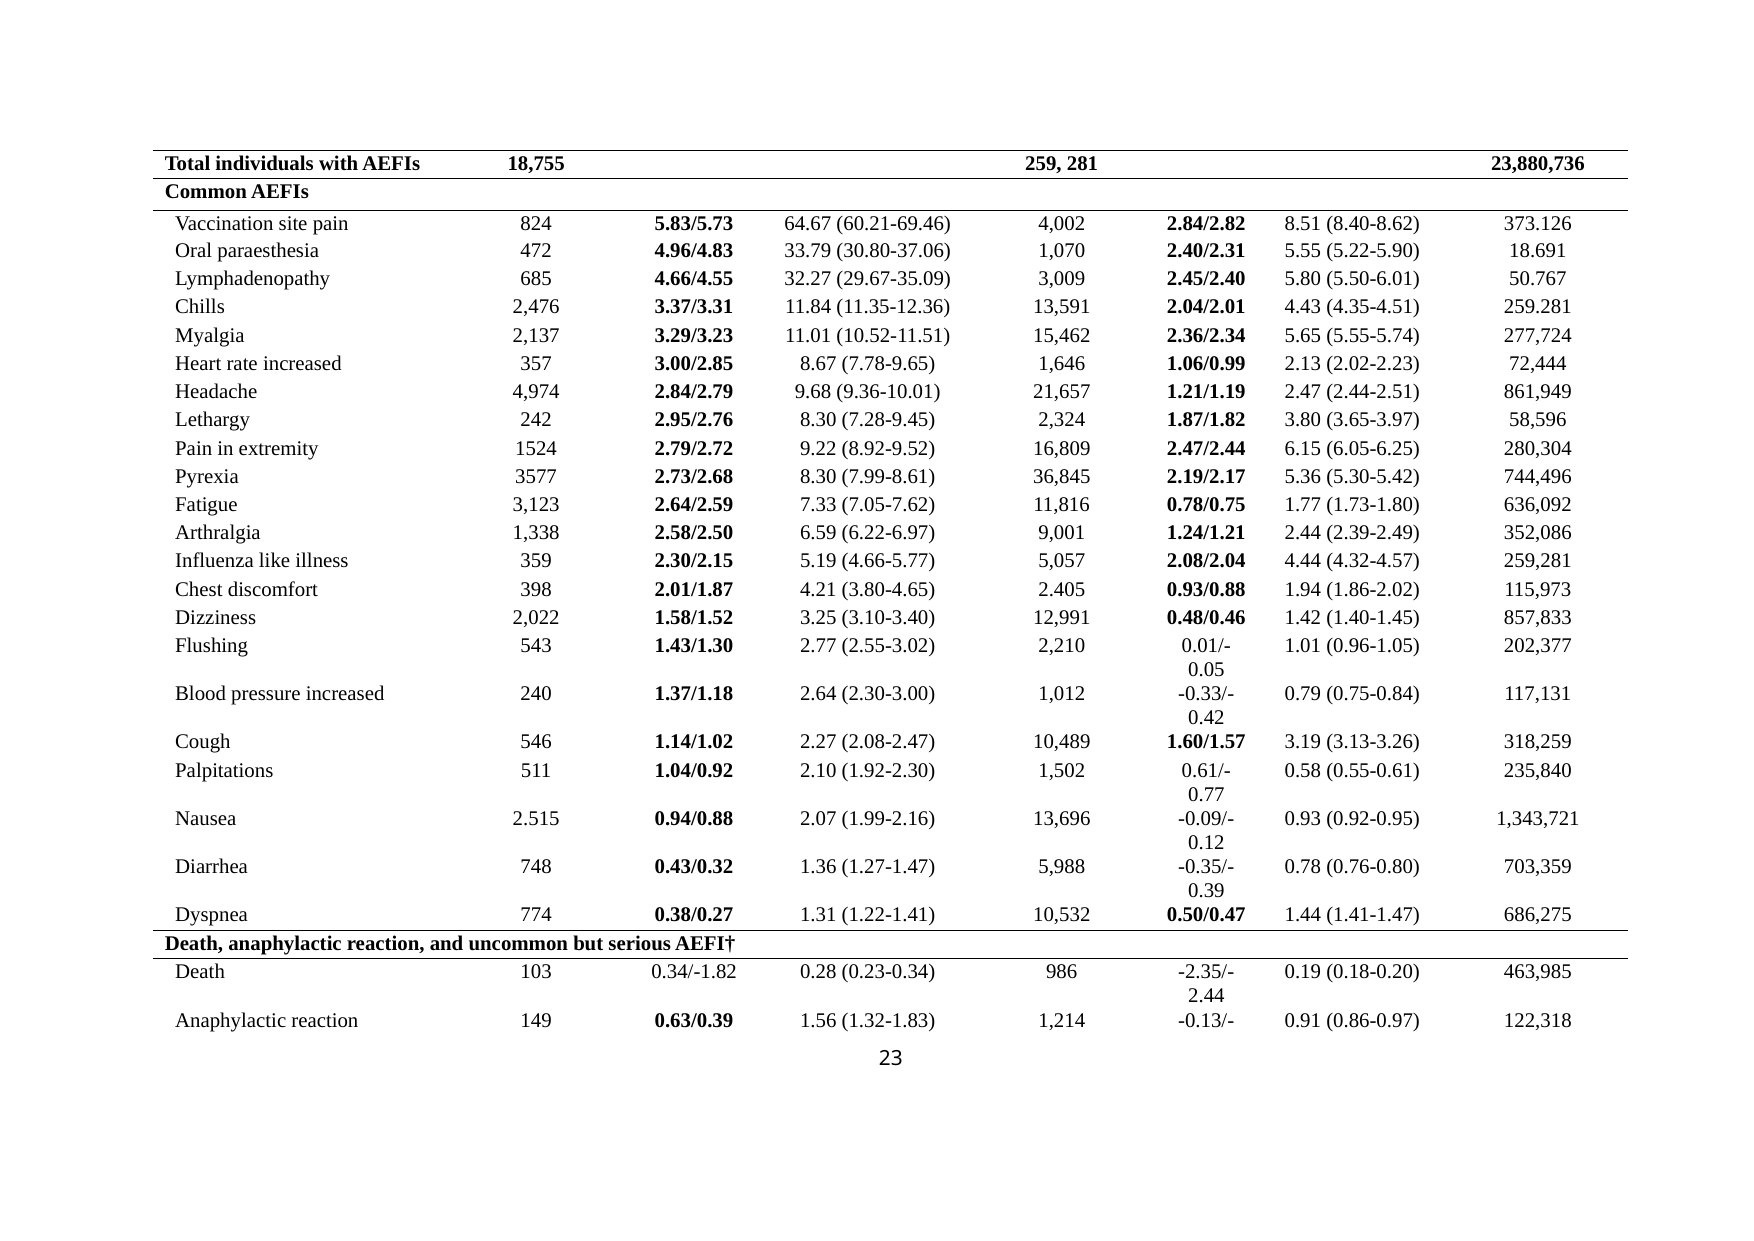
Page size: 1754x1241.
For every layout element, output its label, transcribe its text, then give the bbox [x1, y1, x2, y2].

table_cell Flushing [153, 633, 452, 681]
table_cell 4,974 [452, 379, 620, 407]
table_cell 0.58 (0.55-0.61) [1257, 758, 1447, 806]
table_cell [452, 179, 620, 209]
table_cell 1.43/1.30 [620, 633, 767, 681]
table_cell 2.07 (1.99-2.16) [768, 806, 967, 854]
table_cell [1155, 931, 1257, 958]
table_cell 8.30 (7.28-9.45) [768, 407, 967, 435]
table_cell Pain in extremity [153, 435, 452, 464]
table_cell 7.33 (7.05-7.62) [768, 492, 967, 520]
table_cell 546 [452, 729, 620, 757]
table_cell 1.94 (1.86-2.02) [1257, 577, 1447, 605]
table_cell 2.73/2.68 [620, 464, 767, 492]
table_cell 3.37/3.31 [620, 294, 767, 322]
table_cell 2.27 (2.08-2.47) [768, 729, 967, 757]
table_cell 0.48/0.46 [1155, 605, 1257, 633]
table_cell 2.405 [968, 577, 1155, 605]
table_cell 0.93 (0.92-0.95) [1257, 806, 1447, 854]
table_cell 1.04/0.92 [620, 758, 767, 806]
table_cell Chest discomfort [153, 577, 452, 605]
table_cell Dizziness [153, 605, 452, 633]
table_cell 2.95/2.76 [620, 407, 767, 435]
table_cell 1.21/1.19 [1155, 379, 1257, 407]
table_cell 318,259 [1447, 729, 1628, 757]
table_cell 1.01 (0.96-1.05) [1257, 633, 1447, 681]
table_cell 277,724 [1447, 323, 1628, 351]
table_cell [1447, 931, 1628, 958]
table_cell 1.60/1.57 [1155, 729, 1257, 757]
table_cell 1.87/1.82 [1155, 407, 1257, 435]
table_cell 32.27 (29.67-35.09) [768, 266, 967, 294]
table_cell 235,840 [1447, 758, 1628, 806]
table_cell 4.66/4.55 [620, 266, 767, 294]
table_cell 21,657 [968, 379, 1155, 407]
table_cell 10,489 [968, 729, 1155, 757]
table_cell 2.47 (2.44-2.51) [1257, 379, 1447, 407]
table_cell 1,070 [968, 238, 1155, 266]
table_cell 0.38/0.27 [620, 902, 767, 930]
table_cell 2.515 [452, 806, 620, 854]
table_cell 373.126 [1447, 211, 1628, 238]
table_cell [153, 1008, 452, 1036]
table_cell 2.58/2.50 [620, 520, 767, 548]
table_cell 13,696 [968, 806, 1155, 854]
table_cell 748 [452, 854, 620, 902]
table_cell 15,462 [968, 323, 1155, 351]
table_cell 2.40/2.31 [1155, 238, 1257, 266]
table_cell 2.84/2.79 [620, 379, 767, 407]
table_cell 2.64 (2.30-3.00) [768, 681, 967, 729]
table_cell Common AEFIs [153, 179, 452, 209]
table_cell -2.35/-2.44 [1155, 959, 1257, 1007]
table_cell Lethargy [153, 407, 452, 435]
table_cell 2.77 (2.55-3.02) [768, 633, 967, 681]
table_cell 463,985 [1447, 959, 1628, 1007]
table_cell 1.24/1.21 [1155, 520, 1257, 548]
table_cell 11.84 (11.35-12.36) [768, 294, 967, 322]
table_cell 12,991 [968, 605, 1155, 633]
table_cell [620, 151, 767, 178]
table_cell 9,001 [968, 520, 1155, 548]
table_cell 18,755 [452, 151, 620, 178]
table_cell [1257, 931, 1447, 958]
table_cell 1.56 (1.32-1.83) [768, 1008, 967, 1036]
table_cell 64.67 (60.21-69.46) [768, 211, 967, 238]
table_cell 2.01/1.87 [620, 577, 767, 605]
table_cell 8.67 (7.78-9.65) [768, 351, 967, 379]
table_cell 1,502 [968, 758, 1155, 806]
table_cell 5,057 [968, 548, 1155, 577]
table_cell Nausea [153, 806, 452, 854]
table_cell 1.58/1.52 [620, 605, 767, 633]
table_cell [768, 151, 967, 178]
table_cell 3.80 (3.65-3.97) [1257, 407, 1447, 435]
table_cell Palpitations [153, 758, 452, 806]
table_cell 2.64/2.59 [620, 492, 767, 520]
table_cell 1.77 (1.73-1.80) [1257, 492, 1447, 520]
table_cell 3,123 [452, 492, 620, 520]
table_cell 13,591 [968, 294, 1155, 322]
table_cell 2.19/2.17 [1155, 464, 1257, 492]
table_cell Diarrhea [153, 854, 452, 902]
table_cell 352,086 [1447, 520, 1628, 548]
table_cell 4,002 [968, 211, 1155, 238]
table_cell 2.10 (1.92-2.30) [768, 758, 967, 806]
table_cell 8.51 (8.40-8.62) [1257, 211, 1447, 238]
table_cell 5.83/5.73 [620, 211, 767, 238]
table_cell 857,833 [1447, 605, 1628, 633]
table_cell 6.15 (6.05-6.25) [1257, 435, 1447, 464]
table_cell Dyspnea [153, 902, 452, 930]
table_cell 10,532 [968, 902, 1155, 930]
table_cell 280,304 [1447, 435, 1628, 464]
table_cell 472 [452, 238, 620, 266]
table_cell [620, 179, 767, 209]
table_cell -0.35/-0.39 [1155, 854, 1257, 902]
table_cell 4.43 (4.35-4.51) [1257, 294, 1447, 322]
table_cell 0.63/0.39 [620, 1008, 767, 1036]
table_cell 2,324 [968, 407, 1155, 435]
table_cell Oral paraesthesia [153, 238, 452, 266]
table_cell 2.30/2.15 [620, 548, 767, 577]
table_cell 1,012 [968, 681, 1155, 729]
table_cell 1.42 (1.40-1.45) [1257, 605, 1447, 633]
table_cell 0.50/0.47 [1155, 902, 1257, 930]
table_cell 1,343,721 [1447, 806, 1628, 854]
table_cell 1.14/1.02 [620, 729, 767, 757]
table_cell [1257, 179, 1447, 209]
table_cell 686,275 [1447, 902, 1628, 930]
table_cell Chills [153, 294, 452, 322]
table_cell Heart rate increased [153, 351, 452, 379]
table_cell 4.21 (3.80-4.65) [768, 577, 967, 605]
table_cell [1155, 151, 1257, 178]
table_cell 824 [452, 211, 620, 238]
table_cell 240 [452, 681, 620, 729]
table_cell 58,596 [1447, 407, 1628, 435]
table_cell 0.19 (0.18-0.20) [1257, 959, 1447, 1007]
table_cell 4.96/4.83 [620, 238, 767, 266]
table_cell 6.59 (6.22-6.97) [768, 520, 967, 548]
table_cell 16,809 [968, 435, 1155, 464]
table_cell 103 [452, 959, 620, 1007]
table_cell 1524 [452, 435, 620, 464]
table_cell 5,988 [968, 854, 1155, 902]
table_cell 511 [452, 758, 620, 806]
table_cell 0.78/0.75 [1155, 492, 1257, 520]
table_cell 0.78 (0.76-0.80) [1257, 854, 1447, 902]
table_cell 986 [968, 959, 1155, 1007]
table_cell 5.36 (5.30-5.42) [1257, 464, 1447, 492]
table_cell 2.04/2.01 [1155, 294, 1257, 322]
table_cell 1.31 (1.22-1.41) [768, 902, 967, 930]
table_cell Total individuals with AEFIs [153, 151, 452, 178]
table_cell 8.30 (7.99-8.61) [768, 464, 967, 492]
table_cell 50.767 [1447, 266, 1628, 294]
table_cell 543 [452, 633, 620, 681]
table_cell 357 [452, 351, 620, 379]
table_cell 3.25 (3.10-3.40) [768, 605, 967, 633]
table_cell 9.68 (9.36-10.01) [768, 379, 967, 407]
table_cell Death, anaphylactic reaction, and uncommon but serious AEFI† [153, 931, 1155, 958]
table_cell 33.79 (30.80-37.06) [768, 238, 967, 266]
table_cell 1.44 (1.41-1.47) [1257, 902, 1447, 930]
table_cell 2,476 [452, 294, 620, 322]
table_cell 3.29/3.23 [620, 323, 767, 351]
table_cell 1,646 [968, 351, 1155, 379]
table_cell 4.44 (4.32-4.57) [1257, 548, 1447, 577]
table_cell 2.44 (2.39-2.49) [1257, 520, 1447, 548]
table_cell 1,338 [452, 520, 620, 548]
table_cell [768, 179, 967, 209]
table_cell 0.43/0.32 [620, 854, 767, 902]
table_cell 2.47/2.44 [1155, 435, 1257, 464]
table_cell 1.06/0.99 [1155, 351, 1257, 379]
table_cell 2.08/2.04 [1155, 548, 1257, 577]
table_cell 5.55 (5.22-5.90) [1257, 238, 1447, 266]
table_cell Cough [153, 729, 452, 757]
table_cell 5.65 (5.55-5.74) [1257, 323, 1447, 351]
table_cell [1447, 179, 1628, 209]
table_cell 0.94/0.88 [620, 806, 767, 854]
table_cell Influenza like illness [153, 548, 452, 577]
table_cell 0.79 (0.75-0.84) [1257, 681, 1447, 729]
table_cell 359 [452, 548, 620, 577]
table_cell 11,816 [968, 492, 1155, 520]
table_cell 11.01 (10.52-11.51) [768, 323, 967, 351]
table_cell 2,137 [452, 323, 620, 351]
table_cell 2.45/2.40 [1155, 266, 1257, 294]
table_cell 1.37/1.18 [620, 681, 767, 729]
table_cell 1,214 [968, 1008, 1155, 1036]
table_cell 18.691 [1447, 238, 1628, 266]
table_cell 259, 281 [968, 151, 1155, 178]
table_cell 9.22 (8.92-9.52) [768, 435, 967, 464]
table_cell 23,880,736 [1447, 151, 1628, 178]
table_cell 774 [452, 902, 620, 930]
table_cell 36,845 [968, 464, 1155, 492]
table_cell 703,359 [1447, 854, 1628, 902]
table_cell 242 [452, 407, 620, 435]
table_cell 202,377 [1447, 633, 1628, 681]
table_cell 2.13 (2.02-2.23) [1257, 351, 1447, 379]
table_cell 744,496 [1447, 464, 1628, 492]
table_cell Vaccination site pain [153, 211, 452, 238]
table_cell 398 [452, 577, 620, 605]
table_cell -0.09/-0.12 [1155, 806, 1257, 854]
table_cell 72,444 [1447, 351, 1628, 379]
table_cell -0.33/-0.42 [1155, 681, 1257, 729]
table_cell 0.93/0.88 [1155, 577, 1257, 605]
table_cell 2,210 [968, 633, 1155, 681]
table_cell 685 [452, 266, 620, 294]
table_cell 2.36/2.34 [1155, 323, 1257, 351]
table_cell 3.00/2.85 [620, 351, 767, 379]
table_cell Lymphadenopathy [153, 266, 452, 294]
table_cell 1.36 (1.27-1.47) [768, 854, 967, 902]
table_cell Myalgia [153, 323, 452, 351]
table_cell 122,318 [1447, 1008, 1628, 1036]
table_cell -0.13/-0.21 [1155, 1008, 1257, 1036]
table_cell 2.79/2.72 [620, 435, 767, 464]
table_cell 3577 [452, 464, 620, 492]
table_cell 2.84/2.82 [1155, 211, 1257, 238]
table_cell 0.61/-0.77 [1155, 758, 1257, 806]
table_cell Headache [153, 379, 452, 407]
table_cell 861,949 [1447, 379, 1628, 407]
table_cell 5.80 (5.50-6.01) [1257, 266, 1447, 294]
table_cell 0.01/-0.05 [1155, 633, 1257, 681]
table_cell 259,281 [1447, 548, 1628, 577]
table_cell Death [153, 959, 452, 1007]
table_cell Pyrexia [153, 464, 452, 492]
table_cell 117,131 [1447, 681, 1628, 729]
table_cell 5.19 (4.66-5.77) [768, 548, 967, 577]
table_cell Arthralgia [153, 520, 452, 548]
table_cell Fatigue [153, 492, 452, 520]
table_cell 149 [452, 1008, 620, 1036]
table_cell 3.19 (3.13-3.26) [1257, 729, 1447, 757]
table_cell [1257, 151, 1447, 178]
table_cell 2,022 [452, 605, 620, 633]
table_cell 636,092 [1447, 492, 1628, 520]
table_cell [968, 179, 1155, 209]
table_cell [1155, 179, 1257, 209]
table_cell 0.28 (0.23-0.34) [768, 959, 967, 1007]
table_cell 259.281 [1447, 294, 1628, 322]
table_cell 3,009 [968, 266, 1155, 294]
table_cell 115,973 [1447, 577, 1628, 605]
table_cell 0.34/-1.82 [620, 959, 767, 1007]
table_cell Blood pressure increased [153, 681, 452, 729]
table_cell 0.91 (0.86-0.97) [1257, 1008, 1447, 1036]
